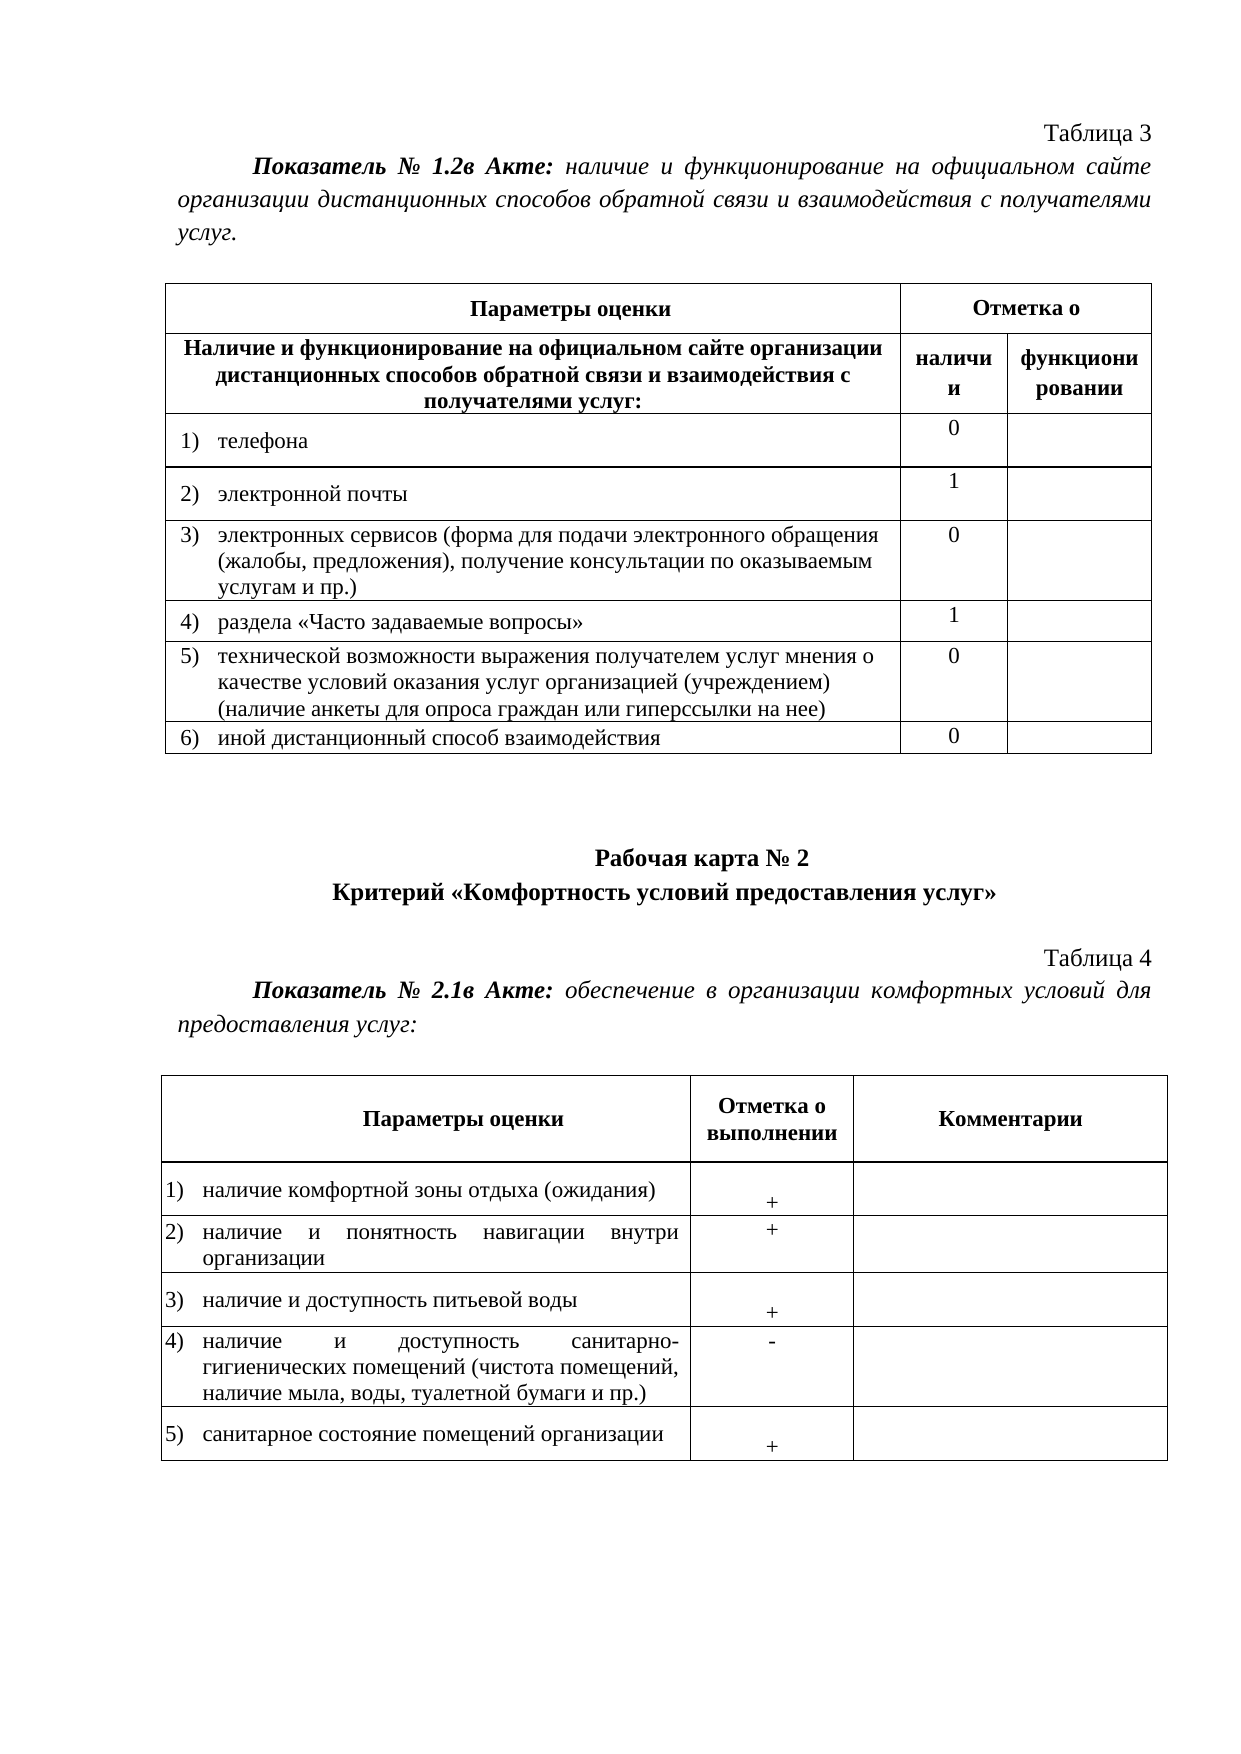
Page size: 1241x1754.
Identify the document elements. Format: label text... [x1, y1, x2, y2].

table_cell [1008, 601, 1151, 641]
table_cell [854, 1327, 1167, 1406]
text Рабочая карта № 2 [177, 843, 1152, 872]
table_cell наличие и понятность навигации внутри организации [162, 1216, 690, 1272]
text Показатель № 1.2в Акте: наличие и функционирование на официальном сайте организации дистанционных способов обратной связи и взаимодействия с получателями услуг. [177, 151, 1152, 246]
table_cell Наличие и функционирование на официальном сайте организации дистанционных способов обратной связи и взаимодействия с получателями услуг: [166, 334, 900, 413]
table_cell [854, 1407, 1167, 1459]
table_cell [1008, 414, 1151, 466]
table_cell наличие и доступность санитарно-гигиенических помещений (чистота помещений, наличие мыла, воды, туалетной бумаги и пр.) [162, 1327, 690, 1406]
table_header Параметры оценки [166, 284, 900, 333]
table_cell телефона [166, 414, 900, 466]
table_cell наличие комфортной зоны отдыха (ожидания) [162, 1163, 690, 1215]
table_cell 1 [901, 468, 1007, 519]
table_cell + [691, 1273, 853, 1326]
table_cell [1008, 521, 1151, 600]
table_cell иной дистанционный способ взаимодействия [166, 722, 900, 752]
table_cell [854, 1273, 1167, 1326]
table_cell санитарное состояние помещений организации [162, 1407, 690, 1459]
table_cell - [691, 1327, 853, 1406]
table_cell наличие и доступность питьевой воды [162, 1273, 690, 1326]
table_cell 0 [901, 722, 1007, 752]
table_cell [1008, 722, 1151, 752]
table_cell + [691, 1407, 853, 1459]
table_header Отметка о выполнении [691, 1076, 853, 1161]
text Критерий «Комфортность условий предоставления услуг» [177, 877, 1152, 905]
table_cell технической возможности выражения получателем услуг мнения о качестве условий оказания услуг организацией (учреждением) (наличие анкеты для опроса граждан или гиперссылки на нее) [166, 642, 900, 721]
table_cell наличии [901, 334, 1007, 413]
text Таблица 4 [177, 943, 1152, 971]
table_cell [1008, 642, 1151, 721]
table_cell электронной почты [166, 468, 900, 519]
table_cell 0 [901, 642, 1007, 721]
table_header Параметры оценки [162, 1076, 690, 1161]
table_header Отметка о [901, 284, 1151, 333]
table_cell [854, 1216, 1167, 1272]
table_cell + [691, 1216, 853, 1272]
table_cell раздела «Часто задаваемые вопросы» [166, 601, 900, 641]
table_cell функционировании [1008, 334, 1151, 413]
table_cell электронных сервисов (форма для подачи электронного обращения (жалобы, предложения), получение консультации по оказываемым услугам и пр.) [166, 521, 900, 600]
table_cell 1 [901, 601, 1007, 641]
table_cell [1008, 468, 1151, 519]
table_header Комментарии [854, 1076, 1167, 1161]
table_cell 0 [901, 414, 1007, 466]
table_cell 0 [901, 521, 1007, 600]
text Показатель № 2.1в Акте: обеспечение в организации комфортных условий для предоставления услуг: [177, 976, 1152, 1037]
table_cell [854, 1163, 1167, 1215]
table_cell + [691, 1163, 853, 1215]
text Таблица 3 [177, 118, 1152, 147]
